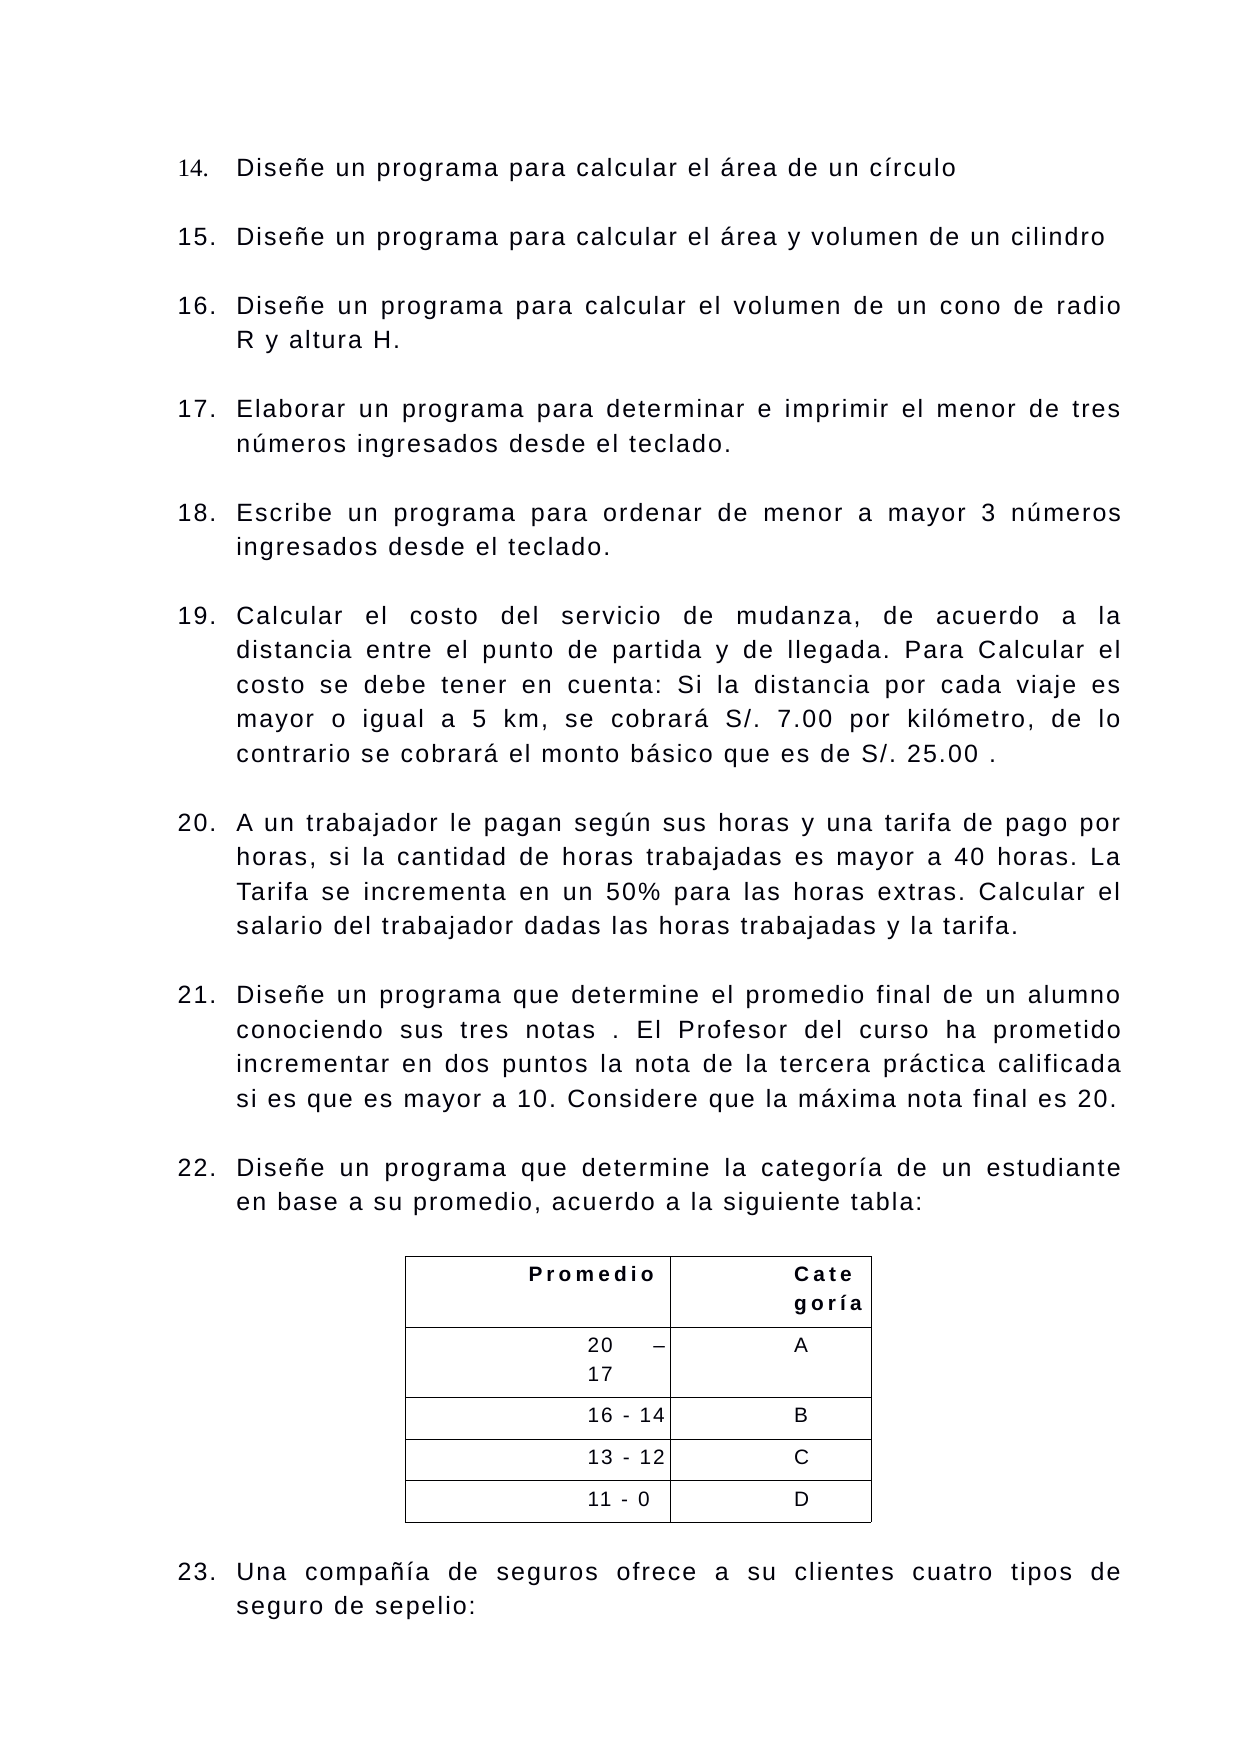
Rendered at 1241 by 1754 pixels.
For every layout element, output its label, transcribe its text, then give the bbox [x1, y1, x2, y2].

list Calcular el costo del servicio de mudanza, de acuerdo a la distancia entre el punto de partida y de llegada. Para Calcular el costo se debe tener en cuenta: Si la distancia por cada viaje es mayor o igual a 5 km, se cobrará S/. 7.00 por kilómetro, de lo contrario se cobrará el monto básico que es de S/. 25.00 . [177, 601, 1122, 768]
table_cell C [671, 1440, 871, 1480]
list Elaborar un programa para determinar e imprimir el menor de tres números ingresados desde el teclado. [177, 394, 1122, 457]
list Escribe un programa para ordenar de menor a mayor 3 números ingresados desde el teclado. [177, 497, 1122, 561]
table_cell 16 - 14 [406, 1398, 670, 1438]
list Una compañía de seguros ofrece a su clientes cuatro tipos de seguro de sepelio: [177, 1557, 1122, 1620]
table_cell B [671, 1398, 871, 1438]
list A un trabajador le pagan según sus horas y una tarifa de pago por horas, si la cantidad de horas trabajadas es mayor a 40 horas. La Tarifa se incrementa en un 50% para las horas extras. Calcular el salario del trabajador dadas las horas trabajadas y la tarifa. [177, 808, 1122, 940]
table_cell A [671, 1328, 871, 1397]
table_cell 13 - 12 [406, 1440, 670, 1480]
table_header Promedio [406, 1257, 670, 1326]
list Diseñe un programa que determine el promedio final de un alumno conociendo sus tres notas . El Profesor del curso ha prometido incrementar en dos puntos la nota de la tercera práctica calificada si es que es mayor a 10. Considere que la máxima nota final es 20. [177, 980, 1122, 1112]
list Diseñe un programa para calcular el volumen de un cono de radio R y altura H. [177, 291, 1122, 354]
table_cell 11 - 0 [406, 1481, 670, 1522]
table_cell 20 – 17 [406, 1328, 670, 1397]
table_header Categoría [671, 1257, 871, 1326]
list Diseñe un programa para calcular el área y volumen de un cilindro [177, 222, 1122, 250]
table_cell D [671, 1481, 871, 1522]
list Diseñe un programa que determine la categoría de un estudiante en base a su promedio, acuerdo a la siguiente tabla: [177, 1153, 1122, 1216]
list Diseñe un programa para calcular el área de un círculo [177, 153, 1122, 181]
